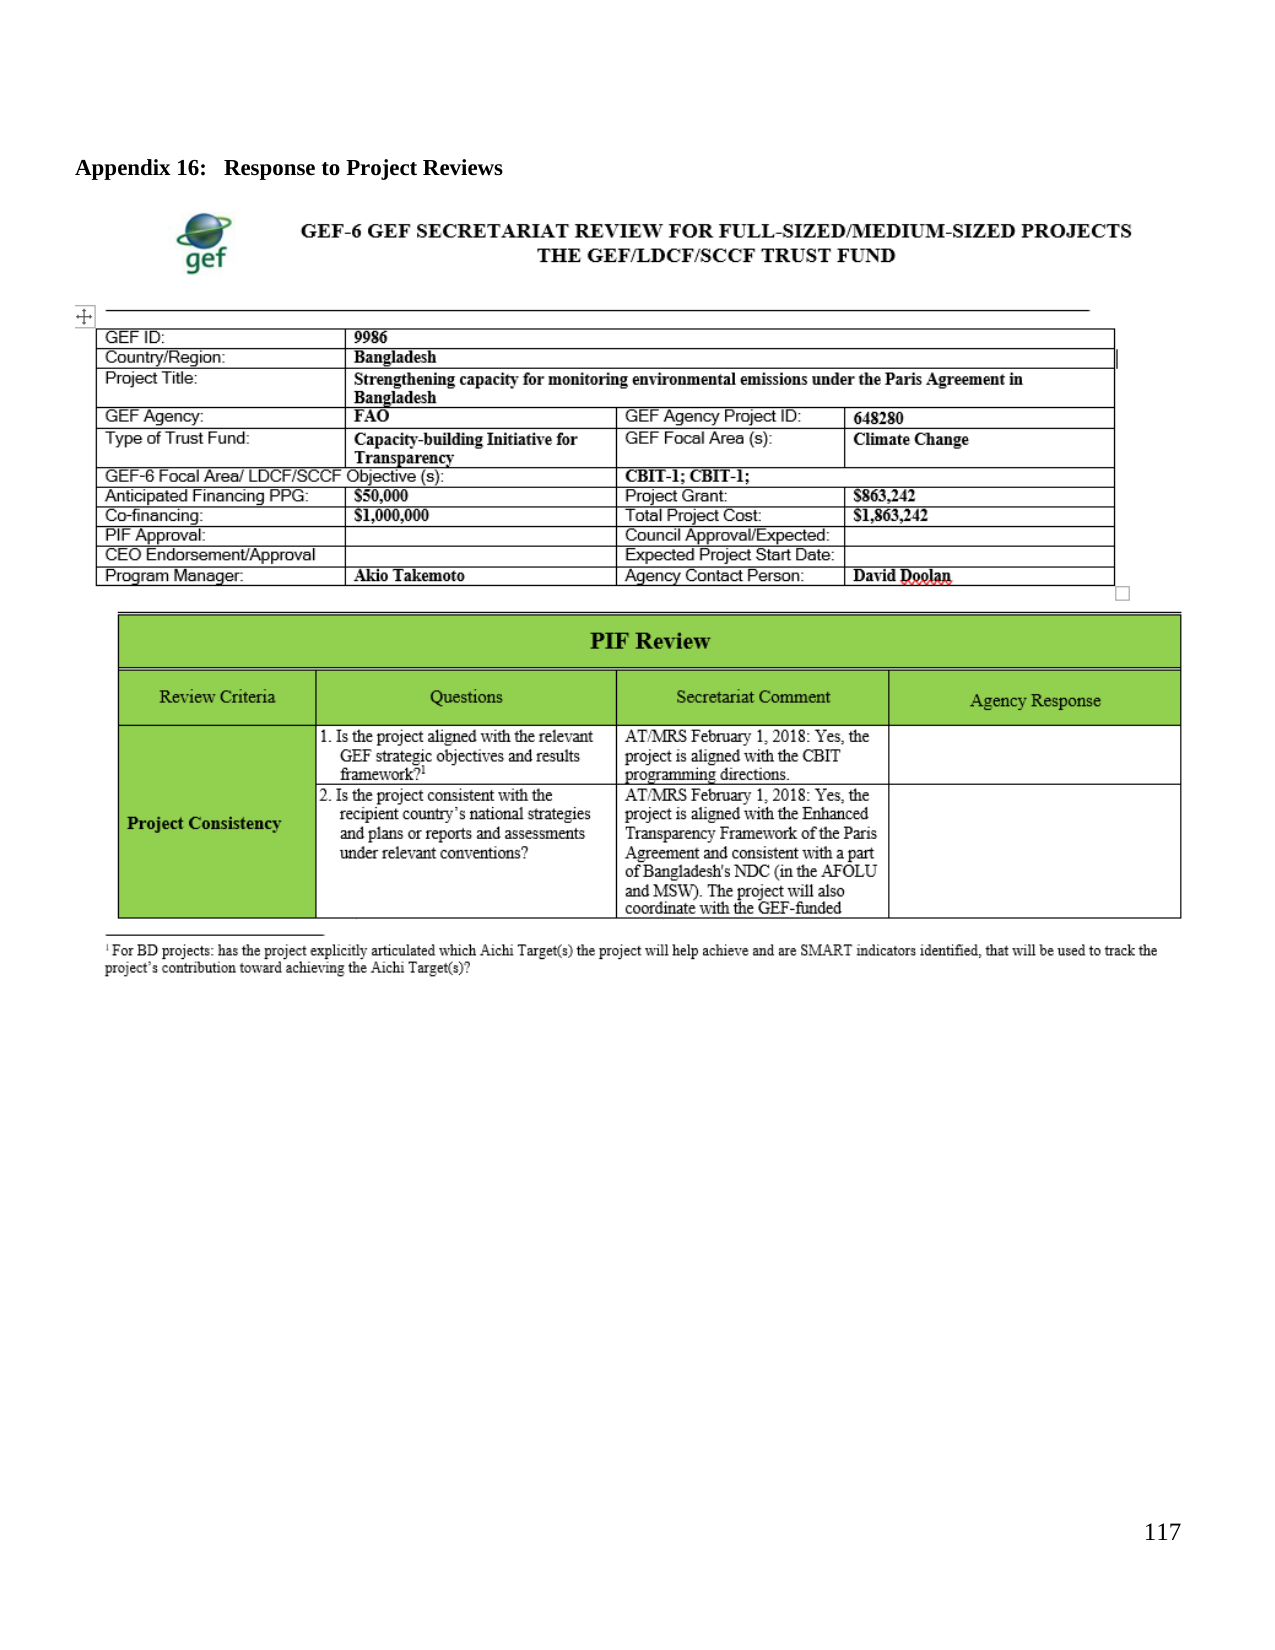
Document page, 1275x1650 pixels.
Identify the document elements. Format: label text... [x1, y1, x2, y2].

picture [75, 180, 1195, 985]
text Appendix 16: Response to Project Reviews [75, 154, 1181, 180]
